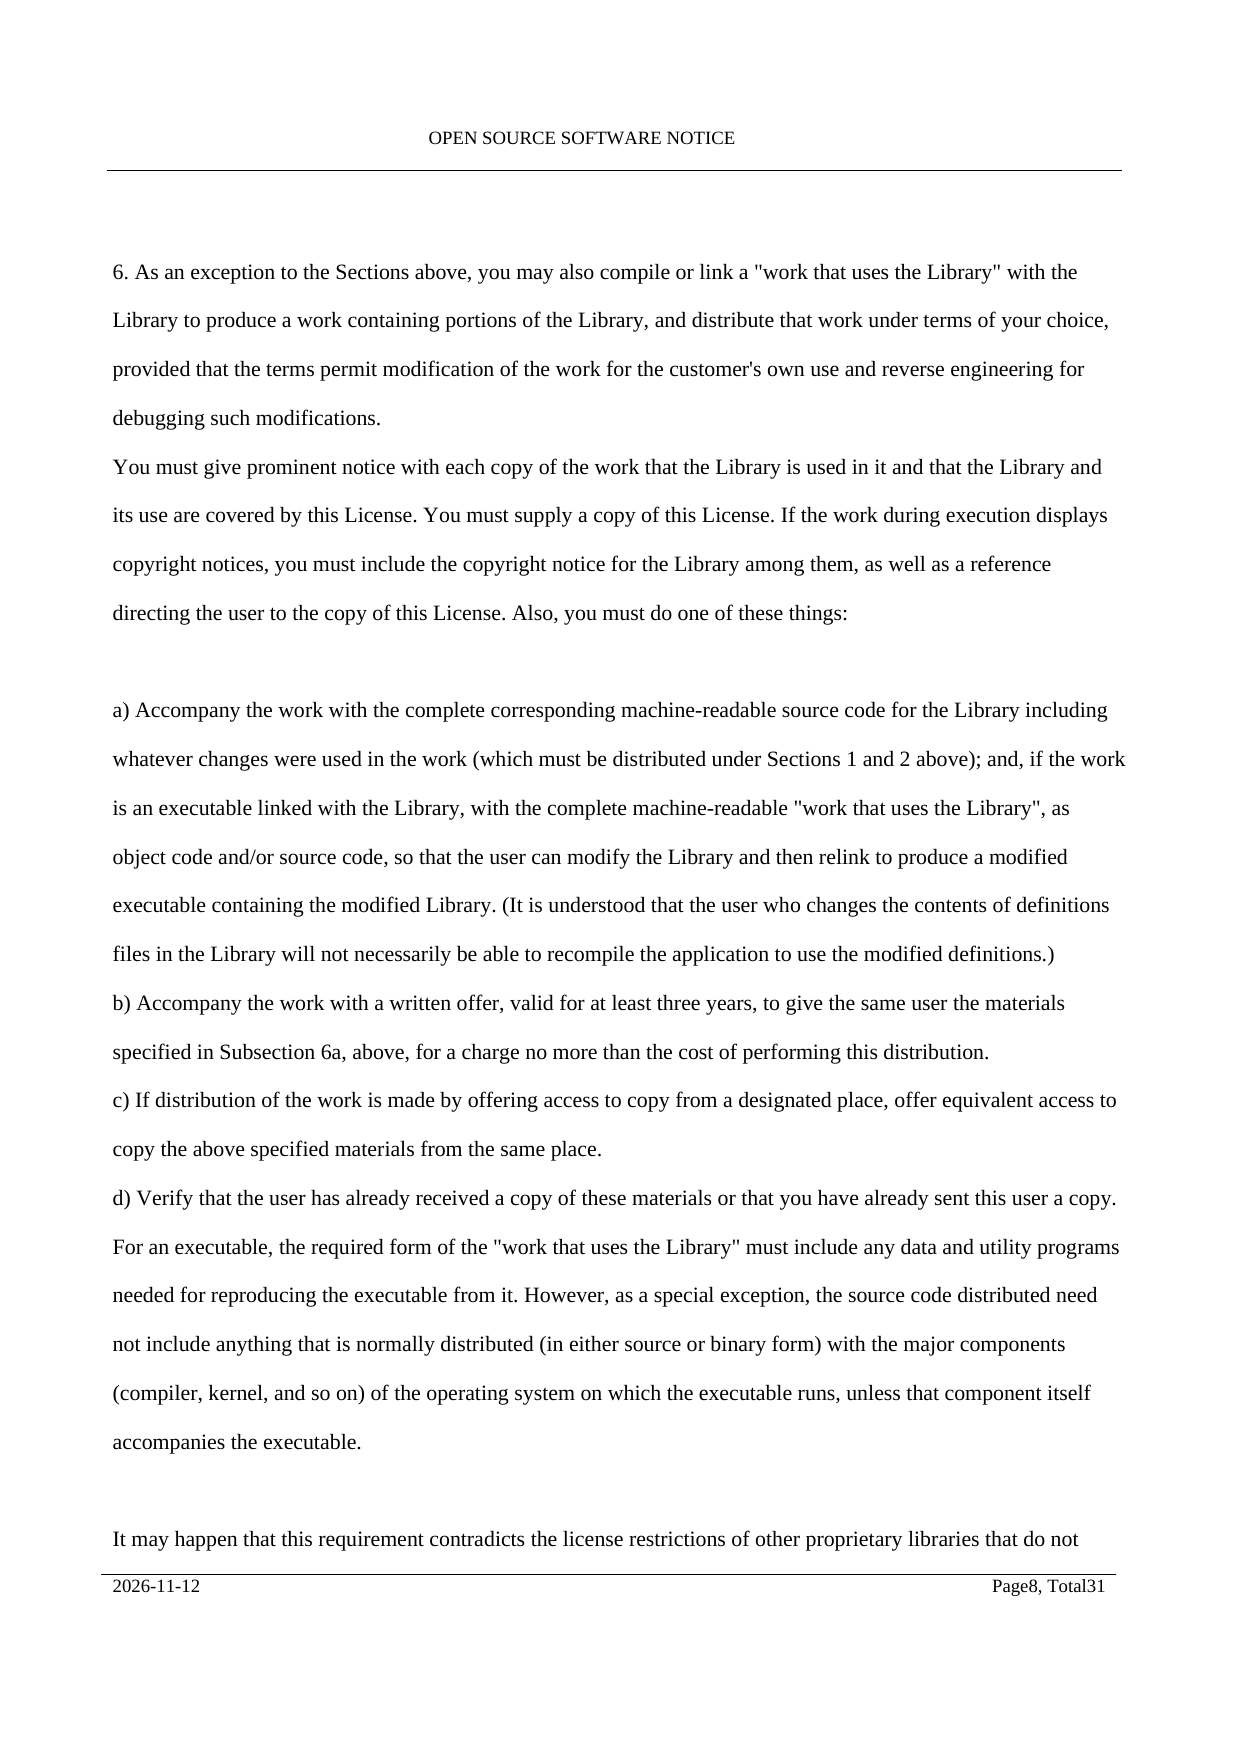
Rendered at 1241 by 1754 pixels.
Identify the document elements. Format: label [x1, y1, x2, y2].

text [112, 206, 1128, 1555]
